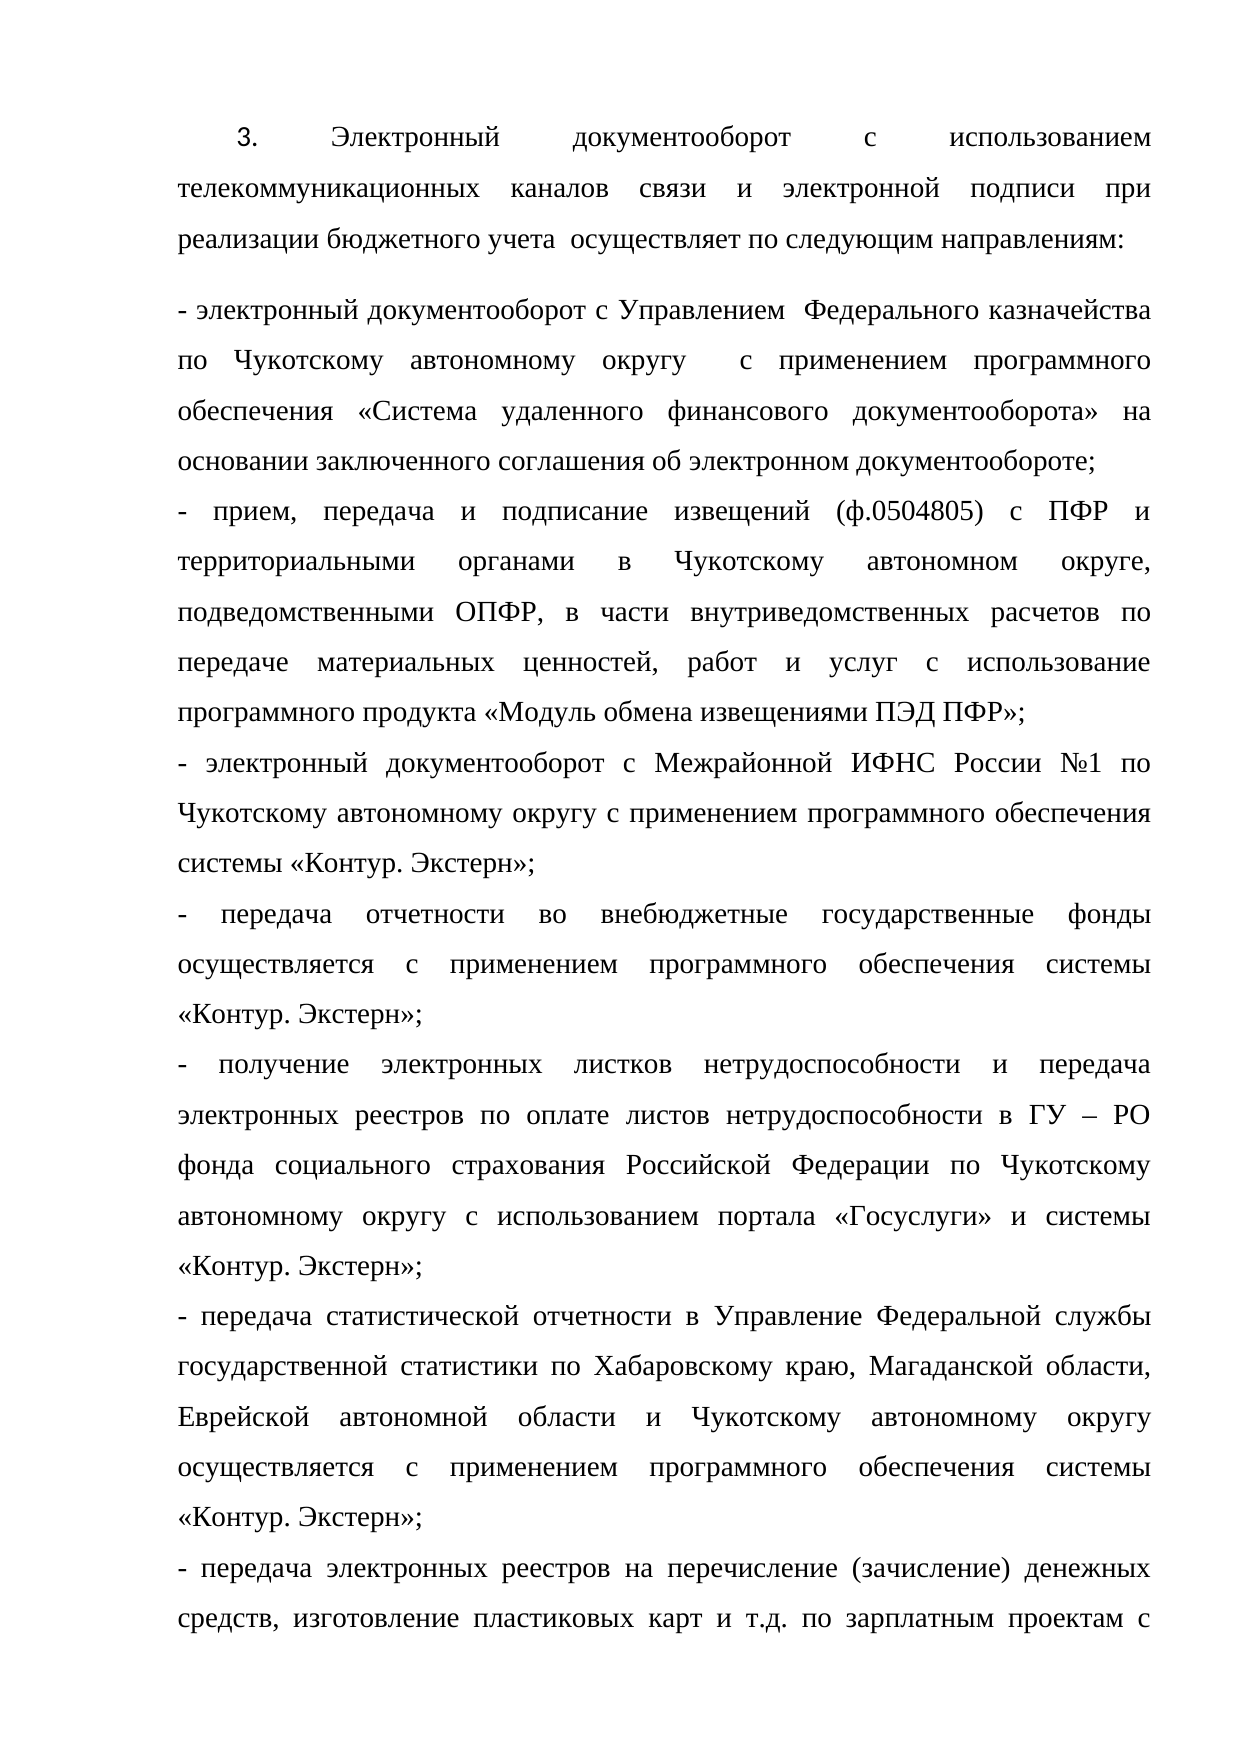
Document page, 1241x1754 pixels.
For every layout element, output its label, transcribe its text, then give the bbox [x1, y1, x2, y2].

text - электронный документооборот с Управлением Федерального казначейства по Чукотскому автономному округу с применением программного обеспечения «Система удаленного финансового документооборота» на основании заключенного соглашения об электронном документообороте; [177, 292, 1152, 476]
text - передача отчетности во внебюджетные государственные фонды осуществляется с применением программного обеспечения системы «Контур. Экстерн»; [177, 896, 1152, 1030]
text - электронный документооборот с Межрайонной ИФНС России №1 по Чукотскому автономному округу с применением программного обеспечения системы «Контур. Экстерн»; [177, 745, 1152, 879]
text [177, 1550, 1152, 1634]
text - прием, передача и подписание извещений (ф.0504805) с ПФР и территориальными органами в Чукотскому автономном округе, подведомственными ОПФР, в части внутриведомственных расчетов по передаче материальных ценностей, работ и услуг с использование программного продукта «Модуль обмена извещениями ПЭД ПФР»; [177, 493, 1152, 728]
text - передача статистической отчетности в Управление Федеральной службы государственной статистики по Хабаровскому краю, Магаданской области, Еврейской автономной области и Чукотскому автономному округу осуществляется с применением программного обеспечения системы «Контур. Экстерн»; [177, 1298, 1152, 1533]
text 3. Электронный документооборот с использованием телекоммуникационных каналов связи и электронной подписи при реализации бюджетного учета осуществляет по следующим направлениям: [177, 118, 1152, 254]
text - получение электронных листков нетрудоспособности и передача электронных реестров по оплате листов нетрудоспособности в ГУ – РО фонда социального страхования Российской Федерации по Чукотскому автономному округу с использованием портала «Госуслуги» и системы «Контур. Экстерн»; [177, 1047, 1152, 1281]
